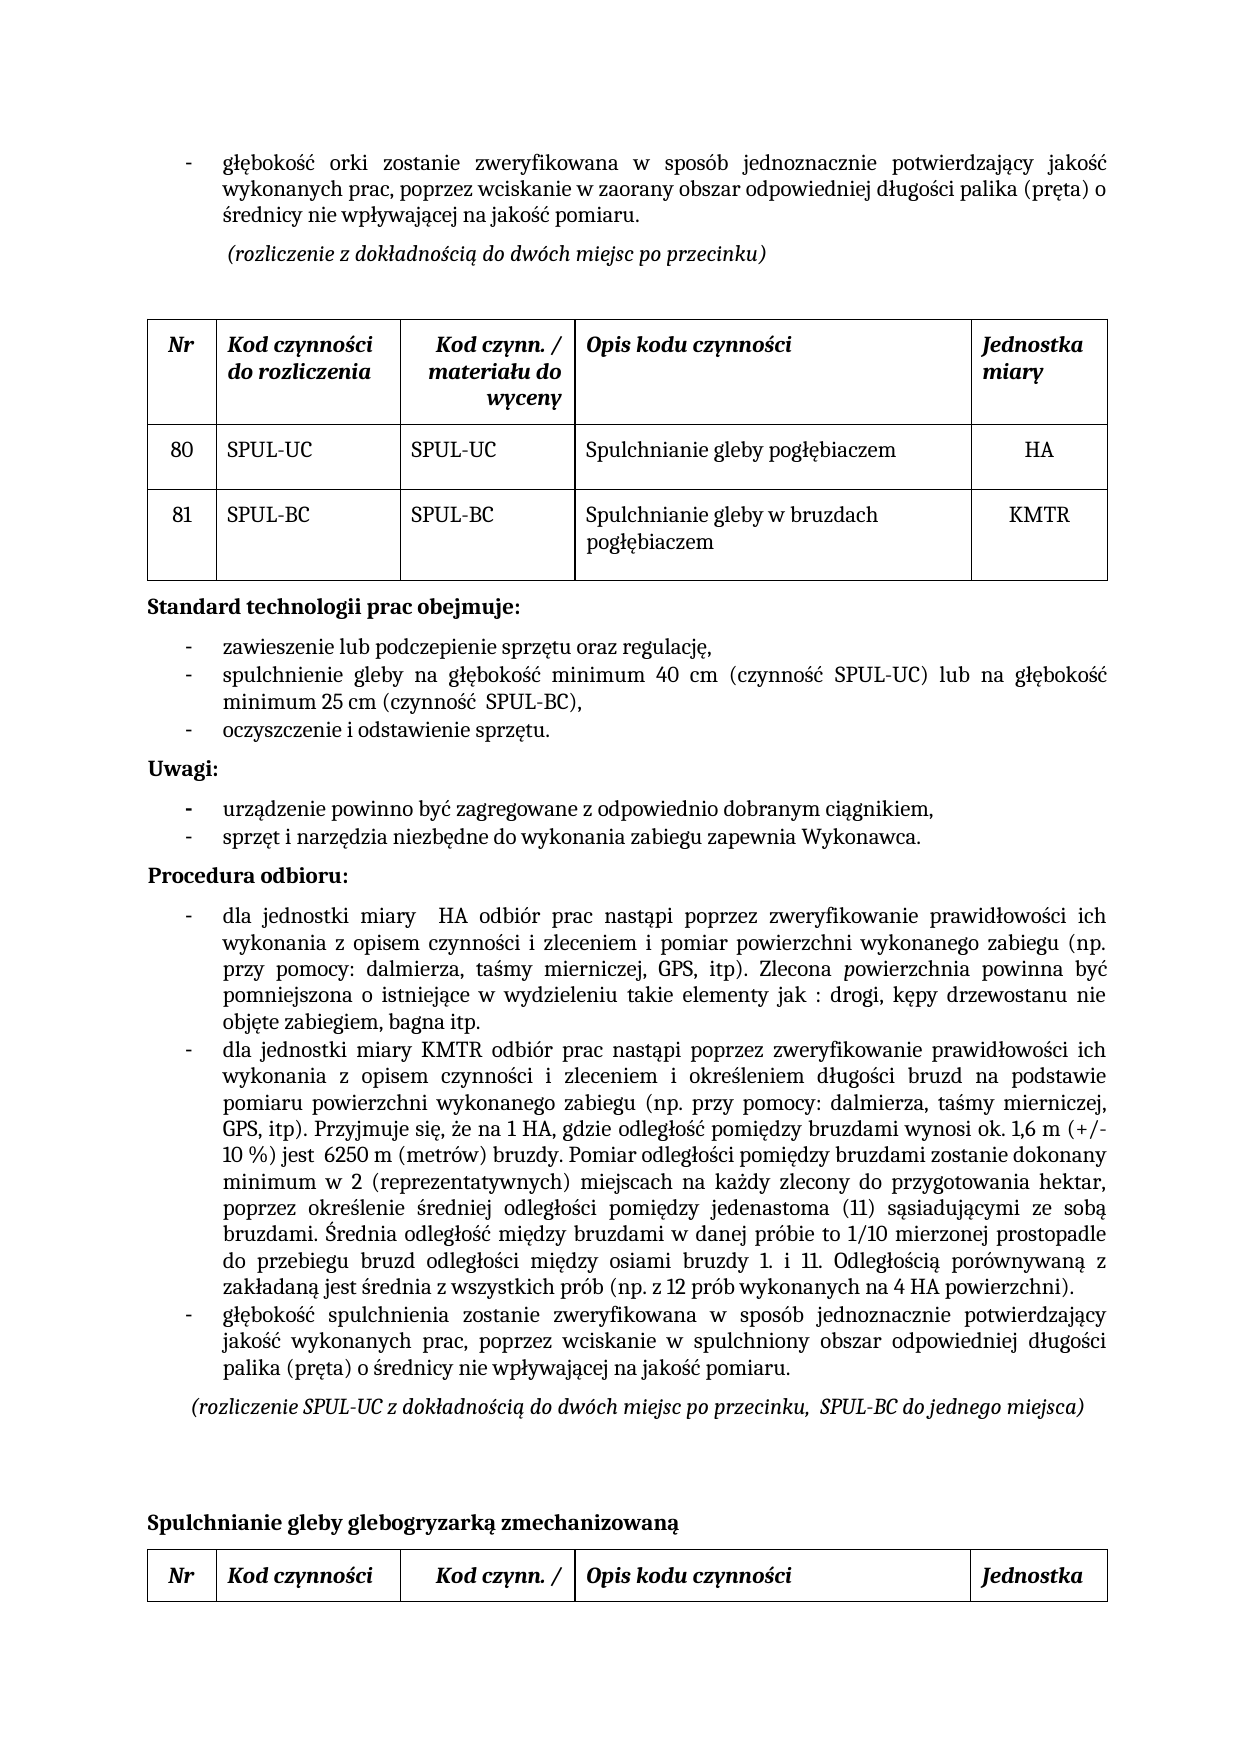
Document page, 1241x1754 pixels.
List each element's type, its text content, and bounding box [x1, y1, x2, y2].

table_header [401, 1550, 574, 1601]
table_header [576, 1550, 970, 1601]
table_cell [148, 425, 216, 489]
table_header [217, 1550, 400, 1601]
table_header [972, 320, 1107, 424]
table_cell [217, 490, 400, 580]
list dla jednostki miary HA odbiór prac nastąpi poprzez zweryfikowanie prawidłowości ich wykonania z opisem czynności i zleceniem i pomiar powierzchni wykonanego zabiegu (np. przy pomocy: dalmierza, taśmy mierniczej, GPS, itp). Zlecona powierzchnia powinna być pomniejszona o istniejące w wydzieleniu takie elementy jak : drogi, kępy drzewostanu nie objęte zabiegiem, bagna itp. [185, 902, 1107, 1035]
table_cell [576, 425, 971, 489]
list głębokość orki zostanie zweryfikowana w sposób jednoznacznie potwierdzający jakość wykonanych prac, poprzez wciskanie w zaorany obszar odpowiedniej długości palika (pręta) o średnicy nie wpływającej na jakość pomiaru. [185, 148, 1107, 228]
text Standard technologii prac obejmuje: [148, 593, 1107, 620]
list spulchnienie gleby na głębokość minimum 40 cm (czynność SPUL-UC) lub na głębokość minimum 25 cm (czynność SPUL-BC), [185, 660, 1107, 715]
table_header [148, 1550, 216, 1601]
list urządzenie powinno być zagregowane z odpowiednio dobranym ciągnikiem, [185, 794, 1107, 822]
text Uwagi: [148, 755, 1107, 782]
list dla jednostki miary KMTR odbiór prac nastąpi poprzez zweryfikowanie prawidłowości ich wykonania z opisem czynności i zleceniem i określeniem długości bruzd na podstawie pomiaru powierzchni wykonanego zabiegu (np. przy pomocy: dalmierza, taśmy mierniczej, GPS, itp). Przyjmuje się, że na 1 HA, gdzie odległość pomiędzy bruzdami wynosi ok. 1,6 m (+/-10 %) jest 6250 m (metrów) bruzdy. Pomiar odległości pomiędzy bruzdami zostanie dokonany minimum w 2 (reprezentatywnych) miejscach na każdy zlecony do przygotowania hektar, poprzez określenie średniej odległości pomiędzy jedenastoma (11) sąsiadującymi ze sobą bruzdami. Średnia odległość między bruzdami w danej próbie to 1/10 mierzonej prostopadle do przebiegu bruzd odległości między osiami bruzdy 1. i 11. Odległością porównywaną z zakładaną jest średnia z wszystkich prób (np. z 12 prób wykonanych na 4 HA powierzchni). [185, 1035, 1107, 1300]
text Spulchnianie gleby glebogryzarką zmechanizowaną [148, 1510, 1107, 1536]
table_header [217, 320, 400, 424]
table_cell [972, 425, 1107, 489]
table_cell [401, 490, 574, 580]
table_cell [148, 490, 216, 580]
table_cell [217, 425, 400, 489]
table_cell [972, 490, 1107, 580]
text (rozliczenie z dokładnością do dwóch miejsc po przecinku) [148, 241, 1107, 267]
list sprzęt i narzędzia niezbędne do wykonania zabiegu zapewnia Wykonawca. [185, 822, 1107, 850]
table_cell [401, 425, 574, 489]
list głębokość spulchnienia zostanie zweryfikowana w sposób jednoznacznie potwierdzający jakość wykonanych prac, poprzez wciskanie w spulchniony obszar odpowiedniej długości palika (pręta) o średnicy nie wpływającej na jakość pomiaru. [185, 1300, 1107, 1381]
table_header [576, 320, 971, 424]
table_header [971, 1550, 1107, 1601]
list zawieszenie lub podczepienie sprzętu oraz regulację, [185, 632, 1107, 660]
list oczyszczenie i odstawienie sprzętu. [185, 715, 1107, 743]
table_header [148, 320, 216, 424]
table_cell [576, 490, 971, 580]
text (rozliczenie SPUL-UC z dokładnością do dwóch miejsc po przecinku, SPUL-BC do jednego miejsca) [148, 1393, 1107, 1420]
text Procedura odbioru: [148, 863, 1107, 889]
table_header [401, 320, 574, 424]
